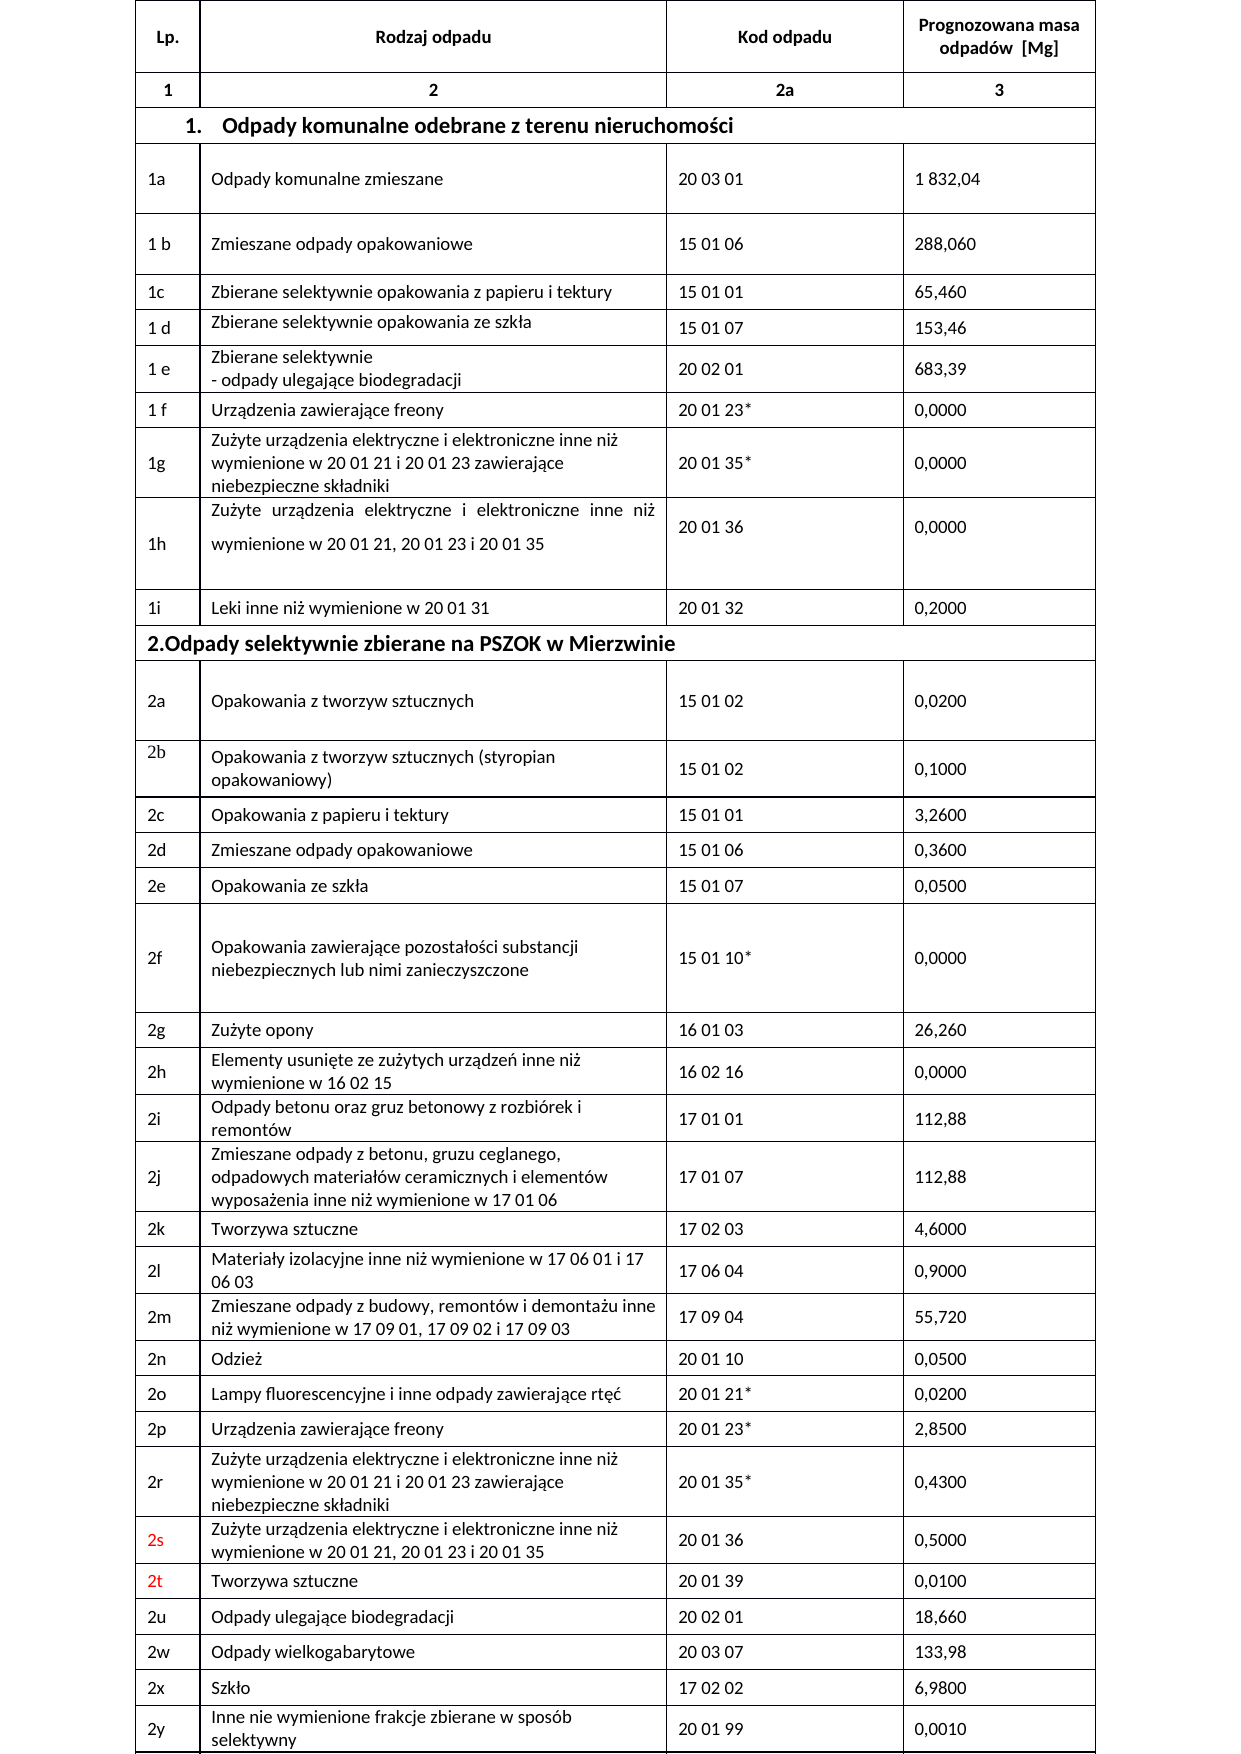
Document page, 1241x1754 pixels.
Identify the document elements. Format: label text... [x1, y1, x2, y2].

table_cell 15 01 07 [667, 310, 903, 345]
table_cell Zużyte opony [201, 1013, 666, 1047]
table_header Kod odpadu [667, 1, 903, 72]
table_cell 0,1000 [904, 741, 1095, 796]
table_cell 0,0100 [904, 1564, 1095, 1598]
table_cell 20 01 23* [667, 393, 903, 427]
table_cell 2x [136, 1670, 199, 1704]
table_cell 0,2000 [904, 590, 1095, 624]
table_cell 2,8500 [904, 1412, 1095, 1446]
table_cell 2s [136, 1517, 199, 1563]
table_cell 0,0500 [904, 868, 1095, 903]
table_cell 1 [136, 73, 199, 107]
table_cell Zużyte urządzenia elektryczne i elektroniczne inne niż wymienione w 20 01 21 i 20 01 23 zawierające niebezpieczne składniki [201, 1447, 666, 1516]
table_cell 153,46 [904, 310, 1095, 345]
table_cell 2m [136, 1294, 199, 1340]
table_cell Leki inne niż wymienione w 20 01 31 [201, 590, 666, 624]
table_cell 2a [136, 661, 199, 740]
table_cell 2y [136, 1706, 199, 1751]
table_cell 1g [136, 428, 199, 497]
table_cell Elementy usunięte ze zużytych urządzeń inne niż wymienione w 16 02 15 [201, 1048, 666, 1094]
table_cell 17 02 03 [667, 1212, 903, 1246]
table_cell 20 03 01 [667, 144, 903, 213]
table_cell Zbierane selektywnie - odpady ulegające biodegradacji [201, 346, 666, 392]
table_cell Odpady betonu oraz gruz betonowy z rozbiórek i remontów [201, 1095, 666, 1141]
table_cell 2h [136, 1048, 199, 1094]
table_cell Zmieszane odpady opakowaniowe [201, 214, 666, 274]
table_cell 1 f [136, 393, 199, 427]
table_cell 2u [136, 1599, 199, 1634]
table_cell 1 d [136, 310, 199, 345]
table_cell 16 01 03 [667, 1013, 903, 1047]
table_cell 1 e [136, 346, 199, 392]
table_cell 20 03 07 [667, 1635, 903, 1669]
table_cell 20 01 99 [667, 1706, 903, 1751]
table_cell 2e [136, 868, 199, 903]
table_cell Opakowania z papieru i tektury [201, 798, 666, 832]
table_cell Opakowania zawierające pozostałości substancji niebezpiecznych lub nimi zanieczyszczone [201, 904, 666, 1012]
table_cell 17 06 04 [667, 1247, 903, 1293]
table_cell Zmieszane odpady z betonu, gruzu ceglanego, odpadowych materiałów ceramicznych i elementów wyposażenia inne niż wymienione w 17 01 06 [201, 1142, 666, 1211]
table_cell Zużyte urządzenia elektryczne i elektroniczne inne niż wymienione w 20 01 21 i 20 01 23 zawierające niebezpieczne składniki [201, 428, 666, 497]
table_cell 15 01 06 [667, 214, 903, 274]
table_cell 3 [904, 73, 1095, 107]
table_cell 20 01 10 [667, 1341, 903, 1375]
table_cell 2b [136, 741, 199, 796]
table_cell 26,260 [904, 1013, 1095, 1047]
table_cell Urządzenia zawierające freony [201, 393, 666, 427]
table_cell Tworzywa sztuczne [201, 1564, 666, 1598]
table_cell 20 01 35* [667, 428, 903, 497]
table_cell 20 01 21* [667, 1376, 903, 1411]
table_cell 2t [136, 1564, 199, 1598]
table_cell Zmieszane odpady opakowaniowe [201, 833, 666, 867]
table_cell 20 01 23* [667, 1412, 903, 1446]
table_cell 2g [136, 1013, 199, 1047]
table_cell 1h [136, 498, 199, 589]
table_cell 1a [136, 144, 199, 213]
table_cell Opakowania ze szkła [201, 868, 666, 903]
table_cell 2r [136, 1447, 199, 1516]
table_cell Opakowania z tworzyw sztucznych [201, 661, 666, 740]
table_cell 0,3600 [904, 833, 1095, 867]
table_cell 1 832,04 [904, 144, 1095, 213]
table_cell 16 02 16 [667, 1048, 903, 1094]
table_cell Odpady komunalne zmieszane [201, 144, 666, 213]
table_cell Odpady komunalne odebrane z terenu nieruchomości [136, 108, 1095, 143]
table_cell 2o [136, 1376, 199, 1411]
table_cell 0,0000 [904, 1048, 1095, 1094]
table_cell 1 b [136, 214, 199, 274]
table_cell Inne nie wymienione frakcje zbierane w sposób selektywny [201, 1706, 666, 1751]
table_cell 112,88 [904, 1095, 1095, 1141]
table_header Rodzaj odpadu [201, 1, 666, 72]
table_cell 15 01 01 [667, 275, 903, 309]
table_cell 2w [136, 1635, 199, 1669]
table_cell 17 02 02 [667, 1670, 903, 1704]
table_cell 0,0200 [904, 661, 1095, 740]
table_cell 0,0000 [904, 428, 1095, 497]
table_cell Zbierane selektywnie opakowania ze szkła [201, 310, 666, 345]
table_cell 2i [136, 1095, 199, 1141]
table_cell 2a [667, 73, 903, 107]
table_cell 15 01 06 [667, 833, 903, 867]
table_cell Opakowania z tworzyw sztucznych (styropian opakowaniowy) [201, 741, 666, 796]
table_cell Odpady wielkogabarytowe [201, 1635, 666, 1669]
table_cell 15 01 07 [667, 868, 903, 903]
table_cell 0,0200 [904, 1376, 1095, 1411]
table_cell 3,2600 [904, 798, 1095, 832]
table_cell 20 01 36 [667, 498, 903, 589]
table_cell 133,98 [904, 1635, 1095, 1669]
table_cell Urządzenia zawierające freony [201, 1412, 666, 1446]
table_cell 20 02 01 [667, 1599, 903, 1634]
table_cell 20 01 32 [667, 590, 903, 624]
table_cell Zbierane selektywnie opakowania z papieru i tektury [201, 275, 666, 309]
table_cell Odpady ulegające biodegradacji [201, 1599, 666, 1634]
table_cell 0,0000 [904, 498, 1095, 589]
table_cell 1c [136, 275, 199, 309]
table_cell 15 01 10* [667, 904, 903, 1012]
table_cell Szkło [201, 1670, 666, 1704]
table_cell 2n [136, 1341, 199, 1375]
table_cell 0,0500 [904, 1341, 1095, 1375]
table_cell 2 [201, 73, 666, 107]
table_header Lp. [136, 1, 199, 72]
table_cell 683,39 [904, 346, 1095, 392]
table_cell 0,9000 [904, 1247, 1095, 1293]
table_cell 20 01 36 [667, 1517, 903, 1563]
table_cell 17 09 04 [667, 1294, 903, 1340]
table_cell 2.Odpady selektywnie zbierane na PSZOK w Mierzwinie [136, 626, 1095, 660]
table_cell Zmieszane odpady z budowy, remontów i demontażu inne niż wymienione w 17 09 01, 17 09 02 i 17 09 03 [201, 1294, 666, 1340]
table_cell 2k [136, 1212, 199, 1246]
table_cell 17 01 07 [667, 1142, 903, 1211]
table_cell 20 02 01 [667, 346, 903, 392]
table_cell 2p [136, 1412, 199, 1446]
table_cell 15 01 02 [667, 741, 903, 796]
table_cell 288,060 [904, 214, 1095, 274]
table_cell 0,5000 [904, 1517, 1095, 1563]
table_cell 0,0000 [904, 393, 1095, 427]
table_cell Materiały izolacyjne inne niż wymienione w 17 06 01 i 17 06 03 [201, 1247, 666, 1293]
table_cell 4,6000 [904, 1212, 1095, 1246]
table_cell Zużyte urządzenia elektryczne i elektroniczne inne niż wymienione w 20 01 21, 20 01 23 i 20 01 35 [201, 1517, 666, 1563]
table_cell 20 01 35* [667, 1447, 903, 1516]
table_header Prognozowana masa odpadów [Mg] [904, 1, 1095, 72]
table_cell 0,4300 [904, 1447, 1095, 1516]
table_cell 1i [136, 590, 199, 624]
table_cell Odzież [201, 1341, 666, 1375]
table_cell 2j [136, 1142, 199, 1211]
table_cell Lampy fluorescencyjne i inne odpady zawierające rtęć [201, 1376, 666, 1411]
table_cell 2d [136, 833, 199, 867]
table_cell 112,88 [904, 1142, 1095, 1211]
table_cell 2l [136, 1247, 199, 1293]
table_cell 0,0010 [904, 1706, 1095, 1751]
table_cell Zużyte urządzenia elektryczne i elektroniczne inne niż wymienione w 20 01 21, 20 01 23 i 20 01 35 [201, 498, 666, 589]
table_cell 17 01 01 [667, 1095, 903, 1141]
table_cell 20 01 39 [667, 1564, 903, 1598]
table_cell Tworzywa sztuczne [201, 1212, 666, 1246]
table_cell 18,660 [904, 1599, 1095, 1634]
table_cell 15 01 02 [667, 661, 903, 740]
table_cell 2c [136, 798, 199, 832]
table_cell 6,9800 [904, 1670, 1095, 1704]
table_cell 55,720 [904, 1294, 1095, 1340]
table_cell 2f [136, 904, 199, 1012]
table_cell 15 01 01 [667, 798, 903, 832]
table_cell 65,460 [904, 275, 1095, 309]
table_cell 0,0000 [904, 904, 1095, 1012]
